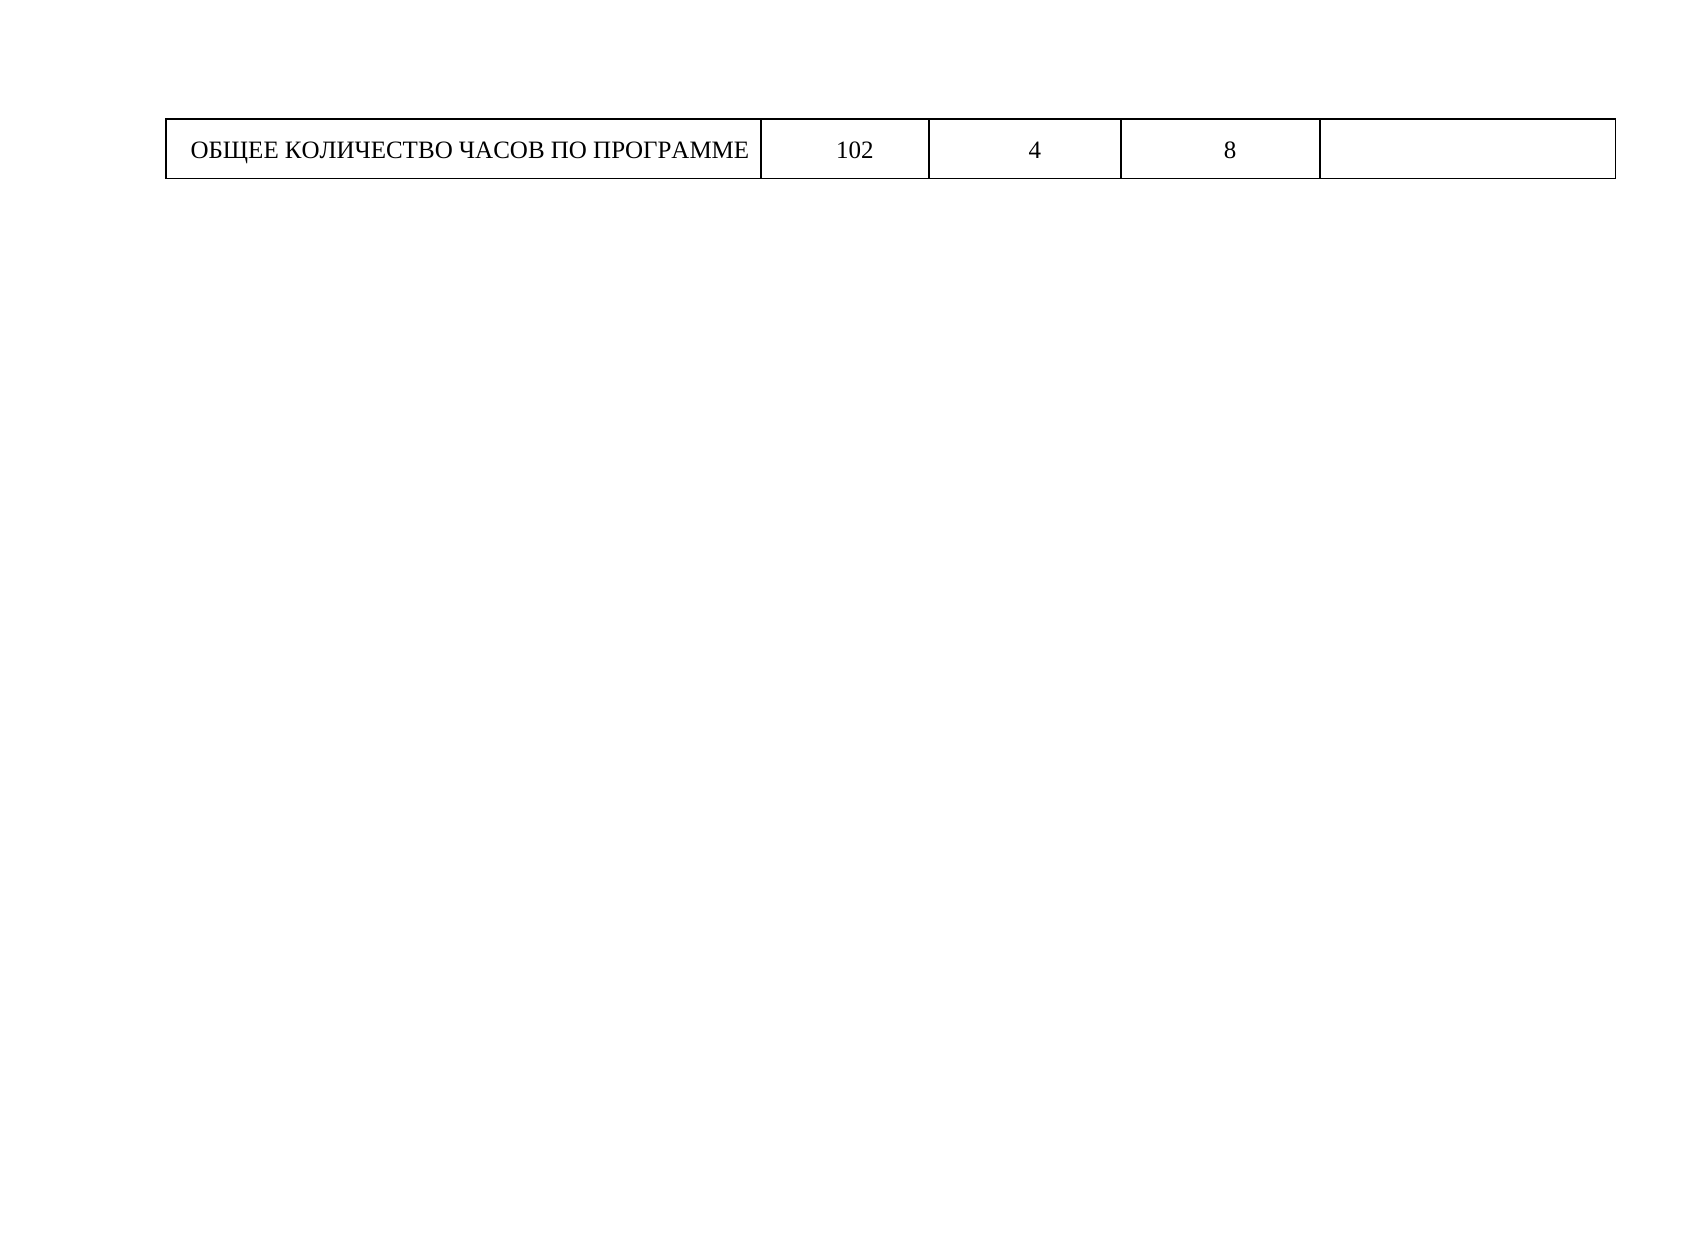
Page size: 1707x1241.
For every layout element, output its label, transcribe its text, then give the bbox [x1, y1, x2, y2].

table_cell [1321, 120, 1615, 178]
table_cell 102 [762, 120, 928, 178]
table_cell 4 [930, 120, 1120, 178]
table_cell ОБЩЕЕ КОЛИЧЕСТВО ЧАСОВ ПО ПРОГРАММЕ [167, 120, 760, 178]
table_cell 8 [1122, 120, 1319, 178]
